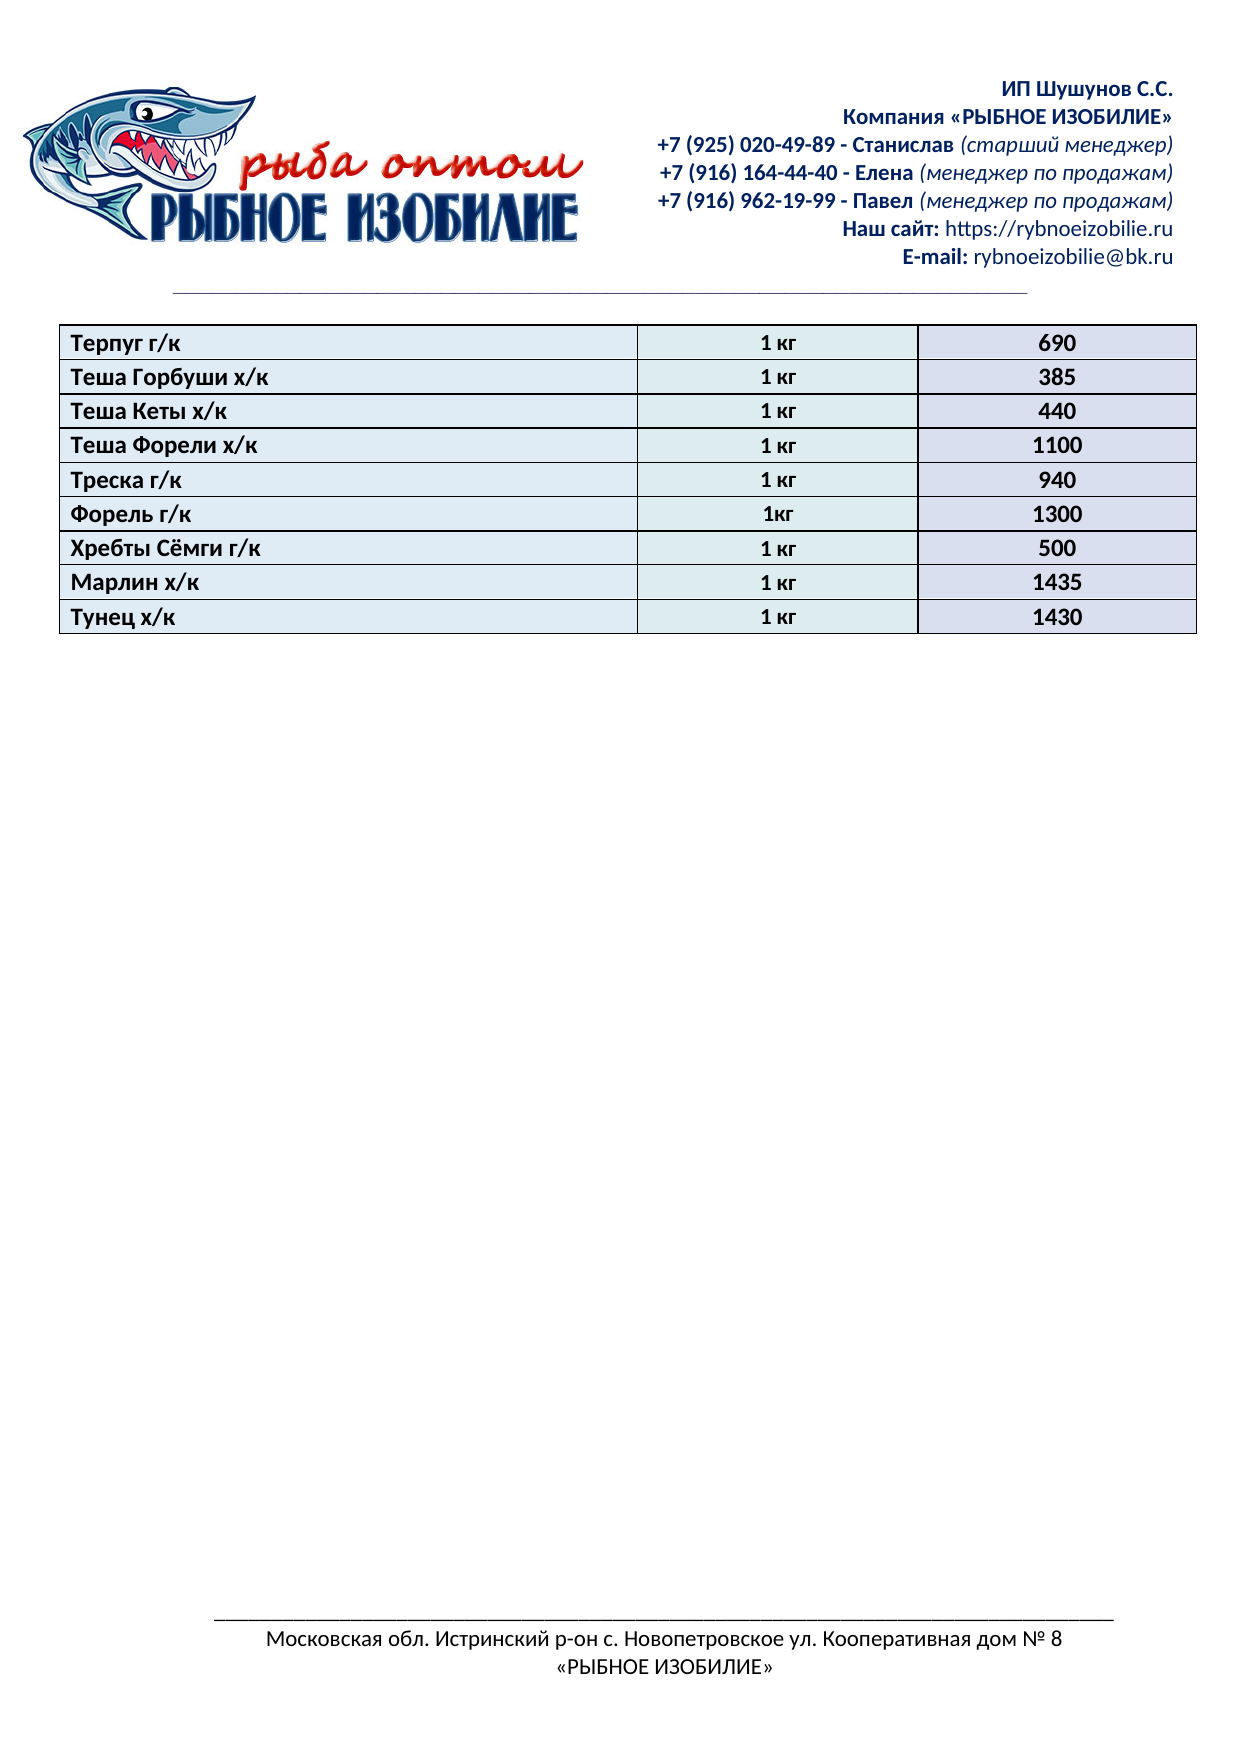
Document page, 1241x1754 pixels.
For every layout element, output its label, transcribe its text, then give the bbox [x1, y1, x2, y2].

table_cell 1 кг [638, 532, 917, 564]
table_cell Теша Горбуши х/к [60, 360, 637, 393]
table_cell 440 [919, 395, 1196, 427]
table_cell 1 кг [638, 429, 917, 461]
table_cell Терпуг г/к [60, 326, 637, 358]
table_cell 1300 [919, 497, 1196, 530]
table_cell Марлин х/к [60, 565, 637, 598]
table_cell 1 кг [638, 565, 917, 598]
table_cell Теша Форели х/к [60, 429, 637, 461]
table_cell Хребты Сёмги г/к [60, 532, 637, 564]
table_cell 1 кг [638, 463, 917, 496]
table_cell 1430 [919, 600, 1196, 633]
table_cell 1кг [638, 497, 917, 530]
table_cell Треска г/к [60, 463, 637, 496]
table_cell 385 [919, 360, 1196, 393]
table_cell 1 кг [638, 360, 917, 393]
table_cell 1 кг [638, 395, 917, 427]
table_cell 940 [919, 463, 1196, 496]
table_cell 1 кг [638, 600, 917, 633]
table_cell 1100 [919, 429, 1196, 461]
table_cell 1435 [919, 565, 1196, 598]
table_cell 500 [919, 532, 1196, 564]
table_cell Тунец х/к [60, 600, 637, 633]
table_cell Форель г/к [60, 497, 637, 530]
table_cell Теша Кеты х/к [60, 395, 637, 427]
table_cell 1 кг [638, 326, 917, 358]
table_cell 690 [919, 326, 1196, 358]
